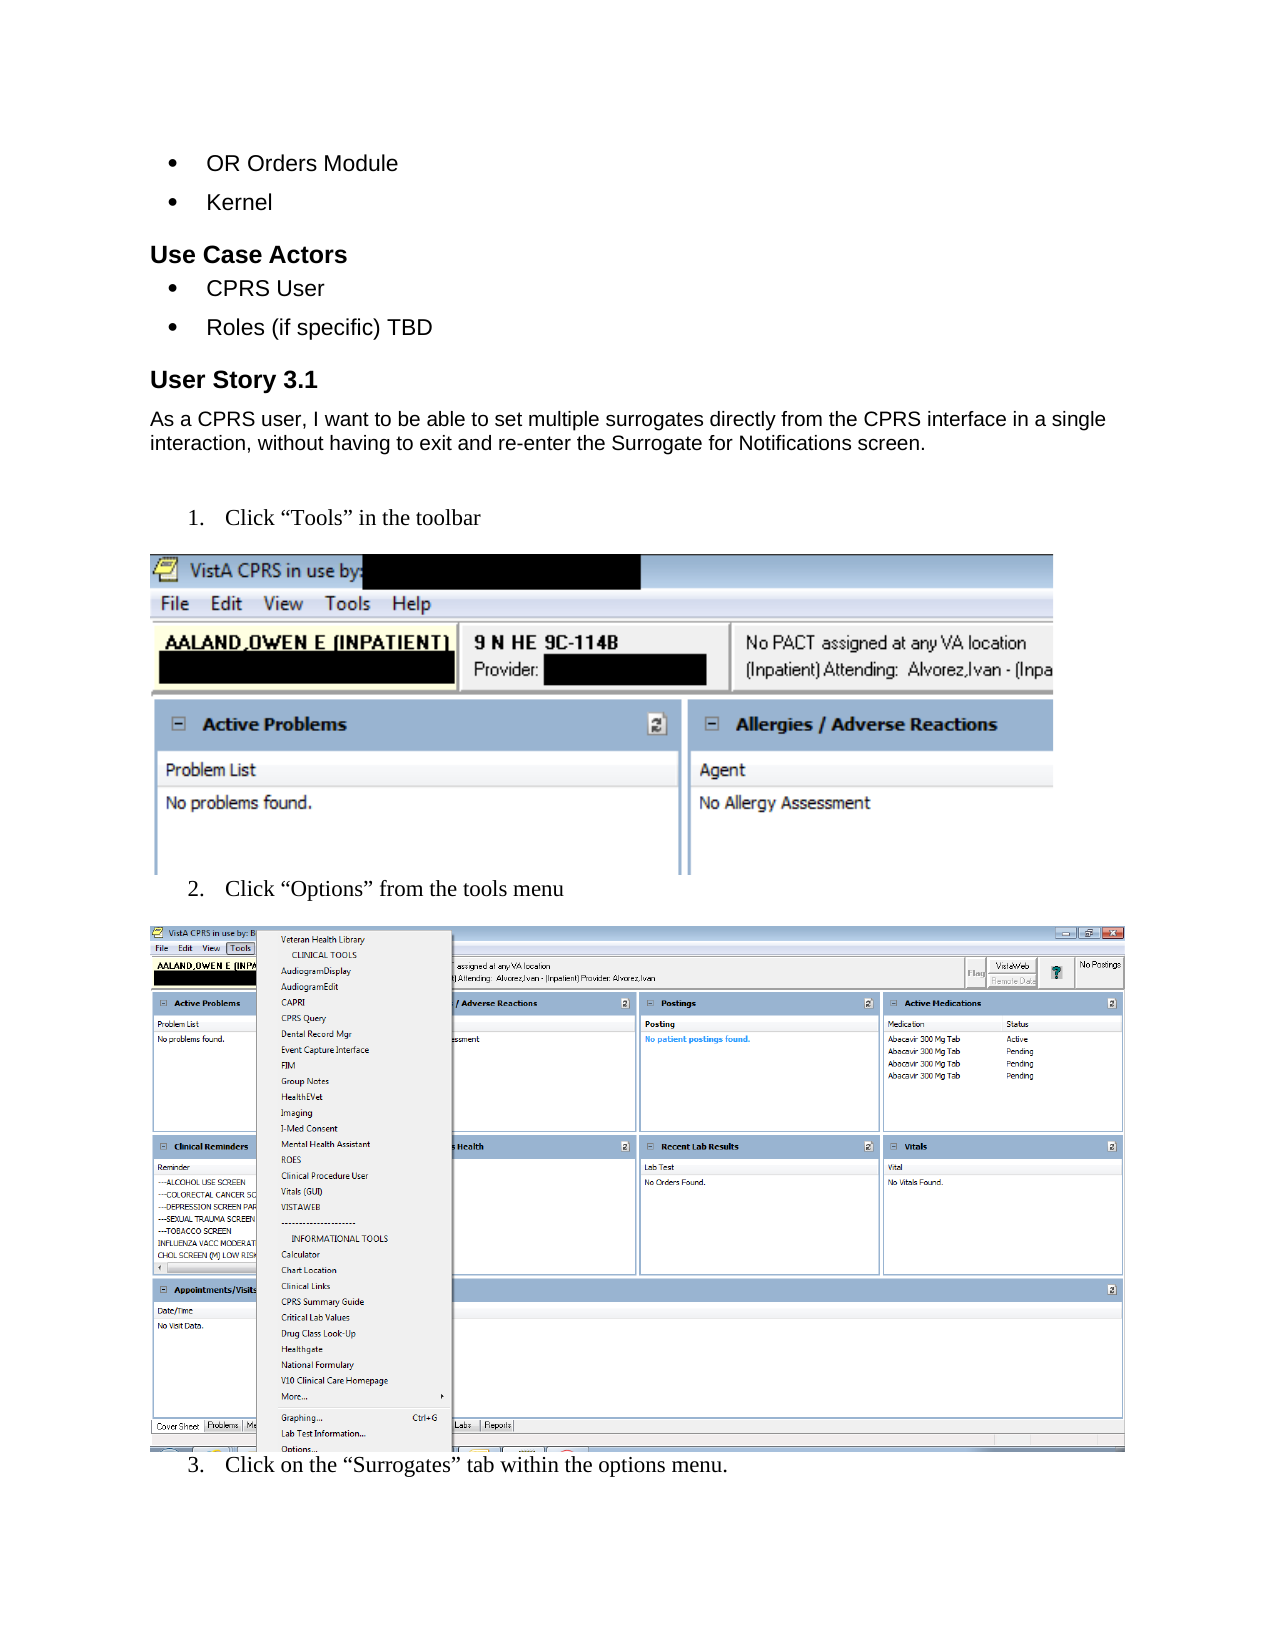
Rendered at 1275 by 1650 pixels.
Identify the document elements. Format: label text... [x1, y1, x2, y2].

list Roles (if specific) TBD [169, 314, 975, 340]
list Click “Tools” in the toolbar [187, 503, 1125, 530]
list OR Orders Module [169, 150, 975, 176]
list Kernel [169, 189, 975, 215]
list Click “Options” from the tools menu [187, 875, 1125, 901]
text As a CPRS user, I want to be able to set multiple surrogates directly from the CPRS interface in a single interaction, without having to exit and re-enter the Surrogate for Notifications screen. [150, 407, 1125, 454]
list CPRS User [169, 275, 975, 302]
subtitle User Story 3.1 [150, 365, 1125, 394]
subtitle Use Case Actors [150, 240, 1125, 269]
picture [150, 926, 1125, 1452]
list Click on the “Surrogates” tab within the options menu. [187, 1452, 1125, 1478]
picture [150, 554, 1054, 875]
